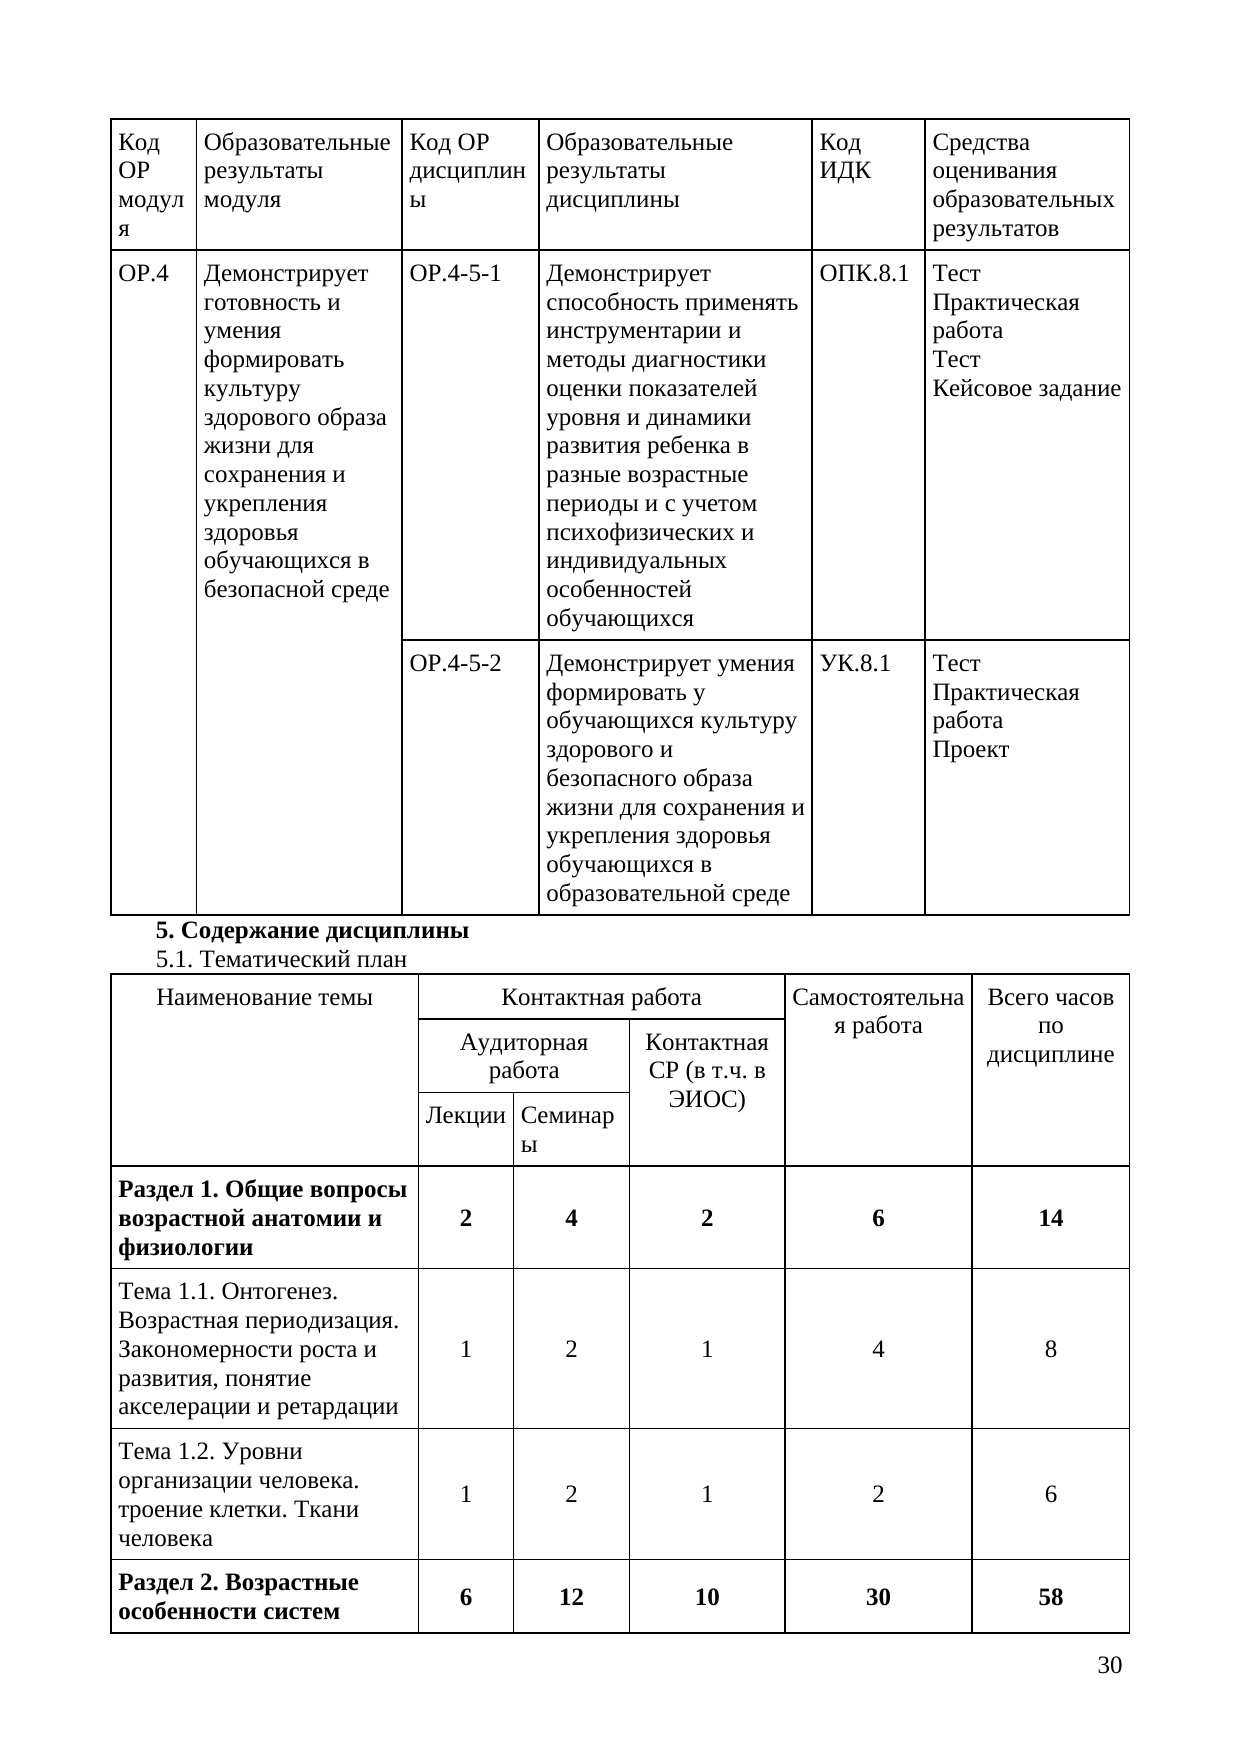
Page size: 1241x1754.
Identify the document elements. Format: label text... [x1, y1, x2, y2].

table_header Контактная работа [419, 975, 784, 1018]
table_header Наименование темы [112, 975, 418, 1165]
table_cell Лекции [419, 1093, 513, 1165]
table_header Самостоятельная работа [786, 975, 971, 1165]
table_cell 1 [419, 1269, 513, 1427]
table_cell 1 [630, 1269, 784, 1427]
table_header Код ОР дисциплины [403, 120, 538, 249]
table_cell 10 [630, 1560, 784, 1632]
table_cell 58 [973, 1560, 1129, 1632]
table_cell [112, 1560, 418, 1632]
table_cell Демонстрирует способность применять инструментарии и методы диагностики оценки показателей уровня и динамики развития ребенка в разные возрастные периоды и с учетом психофизических и индивидуальных особенностей обучающихся [540, 251, 811, 639]
table_cell 4 [514, 1167, 629, 1268]
table_header Всего часов по дисциплине [973, 975, 1129, 1165]
table_cell 8 [973, 1269, 1129, 1427]
table_header Средства оценивания образовательных результатов [926, 120, 1129, 249]
table_cell 2 [514, 1269, 629, 1427]
table_header Код ОР модуля [112, 120, 196, 249]
table_header Образовательные результаты дисциплины [540, 120, 811, 249]
table_cell 1 [419, 1429, 513, 1559]
table_cell Демонстрирует готовность и умения формировать культуру здорового образа жизни для сохранения и укрепления здоровья обучающихся в безопасной среде [197, 251, 401, 914]
table_cell 4 [786, 1269, 971, 1427]
table_cell УК.8.1 [813, 641, 924, 914]
table_cell Демонстрирует умения формировать у обучающихся культуру здорового и безопасного образа жизни для сохранения и укрепления здоровья обучающихся в образовательной среде [540, 641, 811, 914]
table_cell 2 [514, 1429, 629, 1559]
table_cell Тест Практическая работа Тест Кейсовое задание [926, 251, 1129, 639]
table_cell Тест Практическая работа Проект [926, 641, 1129, 914]
table_cell Тема 1.1. Онтогенез. Возрастная периодизация. Закономерности роста и развития, понятие акселерации и ретардации [112, 1269, 418, 1427]
table_header Образовательные результаты модуля [197, 120, 401, 249]
table_cell Тема 1.2. Уровни организации человека. троение клетки. Ткани человека [112, 1429, 418, 1559]
table_cell Раздел 1. Общие вопросы возрастной анатомии и физиологии [112, 1167, 418, 1268]
table_cell ОПК.8.1 [813, 251, 924, 639]
table_cell 30 [786, 1560, 971, 1632]
table_cell Семинары [514, 1093, 629, 1165]
table_cell ОР.4-5-2 [403, 641, 538, 914]
table_cell 6 [973, 1429, 1129, 1559]
table_cell Аудиторная работа [419, 1020, 629, 1092]
subtitle 5.1. Тематический план [118, 944, 1122, 973]
table_cell 14 [973, 1167, 1129, 1268]
table_header Код ИДК [813, 120, 924, 249]
table_cell 1 [630, 1429, 784, 1559]
table_cell 2 [419, 1167, 513, 1268]
table_cell 2 [630, 1167, 784, 1268]
table_cell ОР.4-5-1 [403, 251, 538, 639]
table_cell 2 [786, 1429, 971, 1559]
subtitle 5. Содержание дисциплины [118, 916, 1122, 944]
table_cell ОР.4 [112, 251, 196, 914]
table_cell Контактная СР (в т.ч. в ЭИОС) [630, 1020, 784, 1165]
table_cell 12 [514, 1560, 629, 1632]
table_cell 6 [786, 1167, 971, 1268]
table_cell 6 [419, 1560, 513, 1632]
